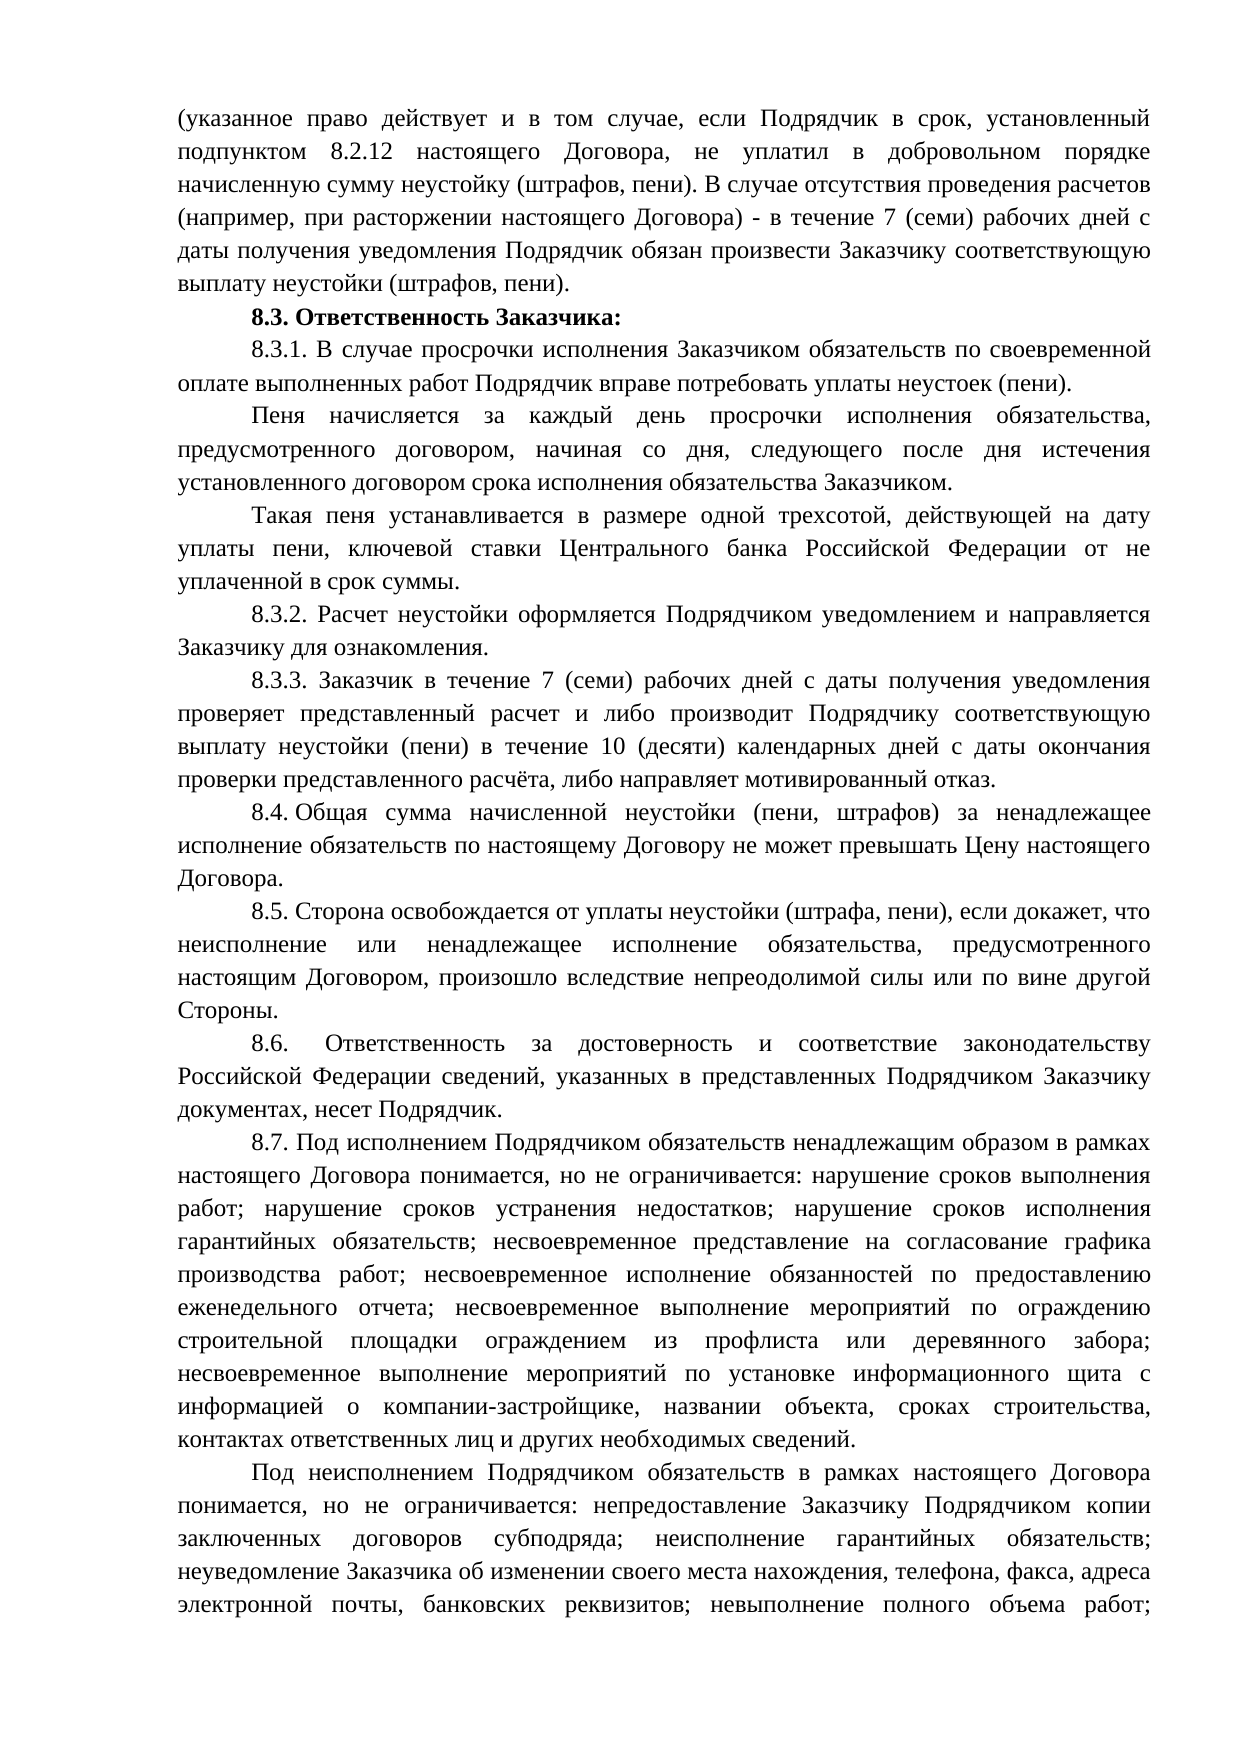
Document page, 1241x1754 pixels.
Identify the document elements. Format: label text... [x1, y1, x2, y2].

text Такая пеня устанавливается в размере одной трехсотой, действующей на дату уплаты пени, ключевой ставки Центрального банка Российской Федерации от не уплаченной в срок суммы. [177, 500, 1152, 594]
text 8.6. Ответственность за достоверность и соответствие законодательству Российской Федерации сведений, указанных в представленных Подрядчиком Заказчику документах, несет Подрядчик. [177, 1028, 1152, 1123]
text 8.7. Под исполнением Подрядчиком обязательств ненадлежащим образом в рамках настоящего Договора понимается, но не ограничивается: нарушение сроков выполнения работ; нарушение сроков устранения недостатков; нарушение сроков исполнения гарантийных обязательств; несвоевременное представление на согласование графика производства работ; несвоевременное исполнение обязанностей по предоставлению еженедельного отчета; несвоевременное выполнение мероприятий по ограждению строительной площадки ограждением из профлиста или деревянного забора; несвоевременное выполнение мероприятий по установке информационного щита с информацией о компании-застройщике, названии объекта, сроках строительства, контактах ответственных лиц и других необходимых сведений. [177, 1127, 1152, 1453]
text 8.3.2. Расчет неустойки оформляется Подрядчиком уведомлением и направляется Заказчику для ознакомления. [177, 599, 1152, 661]
text 8.5. Сторона освобождается от уплаты неустойки (штрафа, пени), если докажет, что неисполнение или ненадлежащее исполнение обязательства, предусмотренного настоящим Договором, произошло вследствие непреодолимой силы или по вине другой Стороны. [177, 896, 1152, 1024]
text 8.3.3. Заказчик в течение 7 (семи) рабочих дней с даты получения уведомления проверяет представленный расчет и либо производит Подрядчику соответствующую выплату неустойки (пени) в течение 10 (десяти) календарных дней с даты окончания проверки представленного расчёта, либо направляет мотивированный отказ. [177, 665, 1152, 793]
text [177, 1457, 1152, 1618]
text 8.3. Ответственность Заказчика: [177, 302, 1152, 330]
text Пеня начисляется за каждый день просрочки исполнения обязательства, предусмотренного договором, начиная со дня, следующего после дня истечения установленного договором срока исполнения обязательства Заказчиком. [177, 401, 1152, 495]
text 8.3.1. В случае просрочки исполнения Заказчиком обязательств по своевременной оплате выполненных работ Подрядчик вправе потребовать уплаты неустоек (пени). [177, 334, 1152, 396]
text 8.4. Общая сумма начисленной неустойки (пени, штрафов) за ненадлежащее исполнение обязательств по настоящему Договору не может превышать Цену настоящего Договора. [177, 797, 1152, 892]
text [177, 103, 1152, 297]
